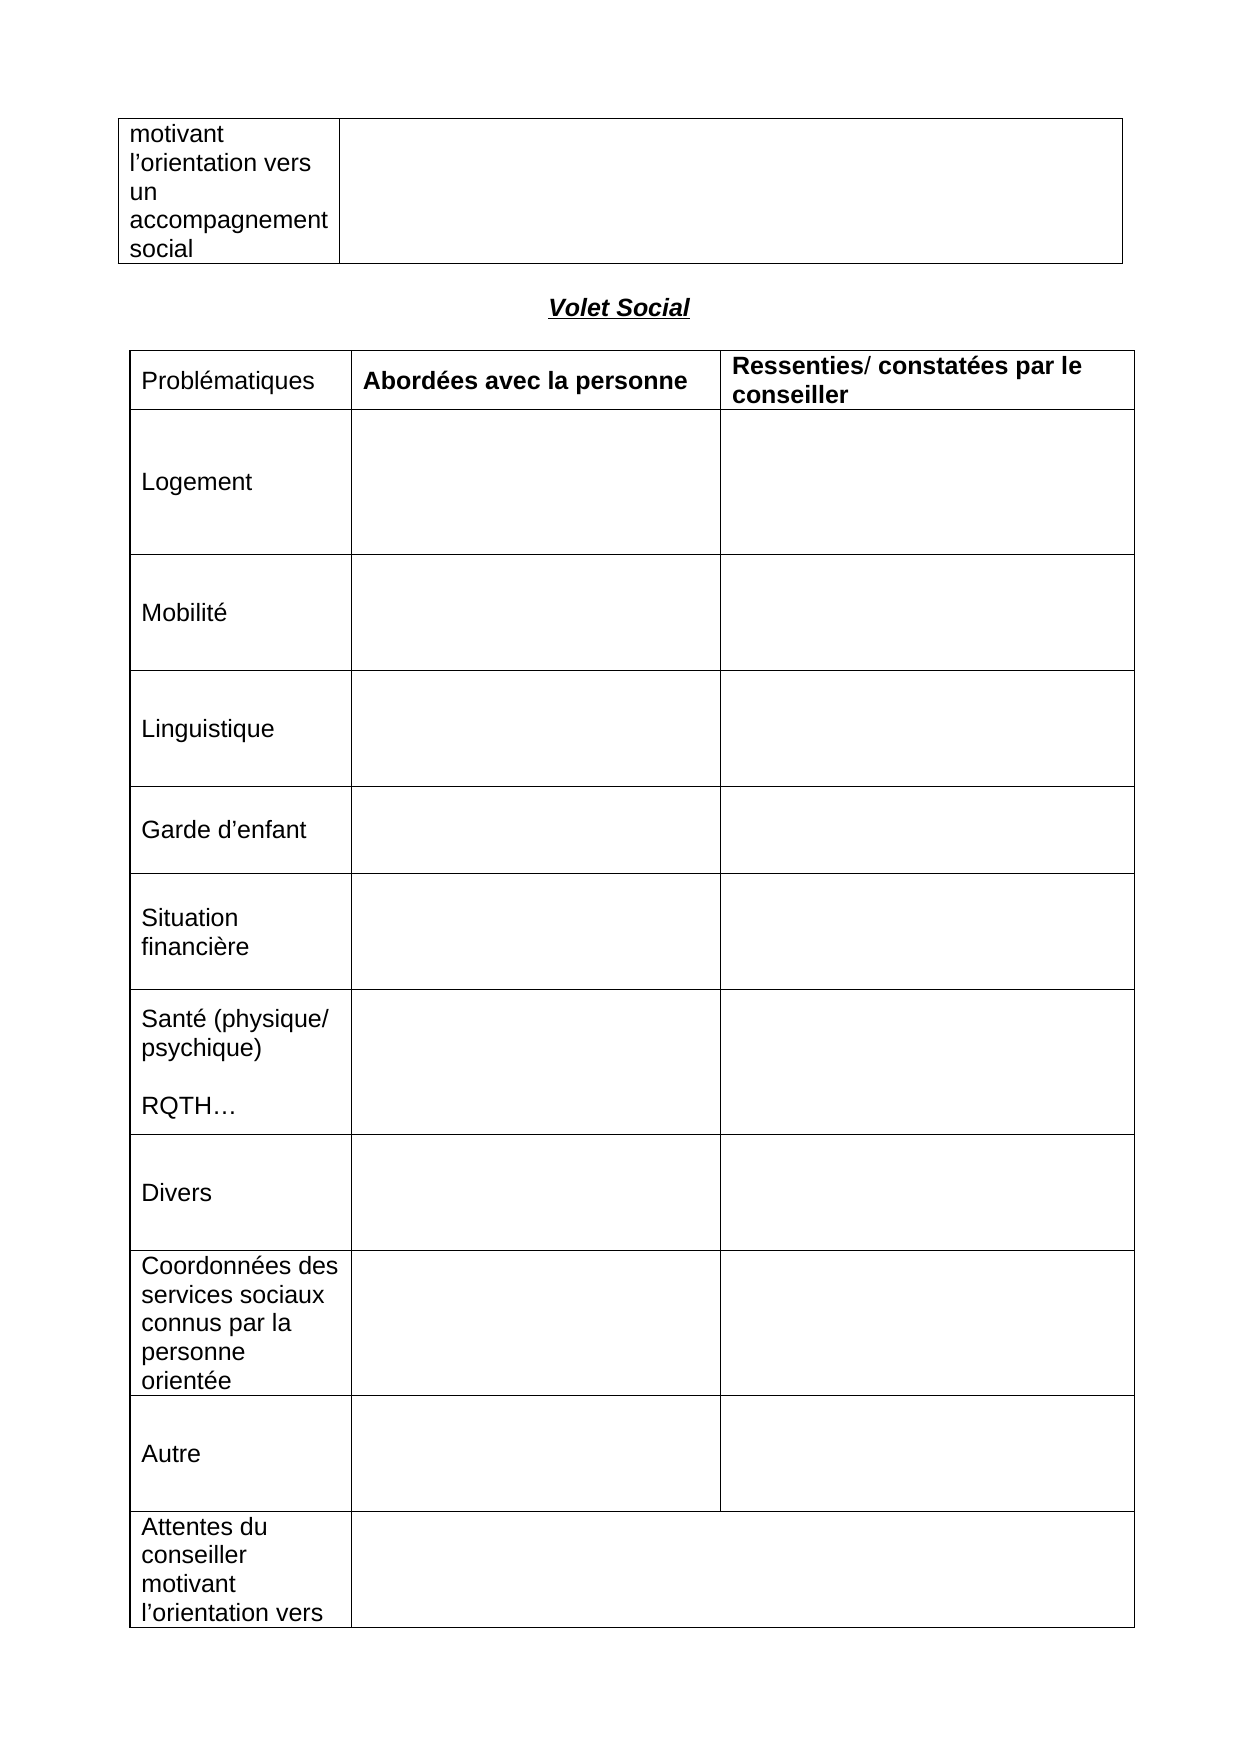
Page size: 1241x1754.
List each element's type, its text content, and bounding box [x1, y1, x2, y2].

table_cell [352, 671, 720, 786]
table_header Ressenties/ constatées par le conseiller [721, 351, 1134, 409]
table_cell [721, 990, 1134, 1134]
table_cell Situation financière [131, 874, 351, 989]
table_cell [721, 1135, 1134, 1250]
table_cell [721, 787, 1134, 873]
table_cell [352, 1512, 1134, 1627]
table_cell [721, 410, 1134, 553]
table_cell Autre [131, 1396, 351, 1511]
table_cell [352, 874, 720, 989]
table_header Abordées avec la personne [352, 351, 720, 409]
table_cell [352, 410, 720, 553]
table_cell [119, 119, 339, 263]
table_cell [352, 1396, 720, 1511]
table_cell Santé (physique/ psychique) RQTH… [131, 990, 351, 1134]
table_cell [340, 119, 1122, 263]
table_cell [721, 874, 1134, 989]
table_cell Coordonnées des services sociaux connus par la personne orientée [131, 1251, 351, 1394]
table_cell [352, 1251, 720, 1394]
table_cell [721, 555, 1134, 669]
table_cell Linguistique [131, 671, 351, 786]
table_cell [352, 1135, 720, 1250]
table_cell [721, 1251, 1134, 1394]
table_cell Logement [131, 410, 351, 553]
table_cell [721, 671, 1134, 786]
table_cell [352, 787, 720, 873]
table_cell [131, 1512, 351, 1627]
table_cell [352, 990, 720, 1134]
table_cell Garde d’enfant [131, 787, 351, 873]
table_header Problématiques [131, 351, 351, 409]
table_cell Mobilité [131, 555, 351, 669]
table_cell [721, 1396, 1134, 1511]
text Volet Social [148, 293, 1092, 321]
table_cell Divers [131, 1135, 351, 1250]
table_cell [352, 555, 720, 669]
